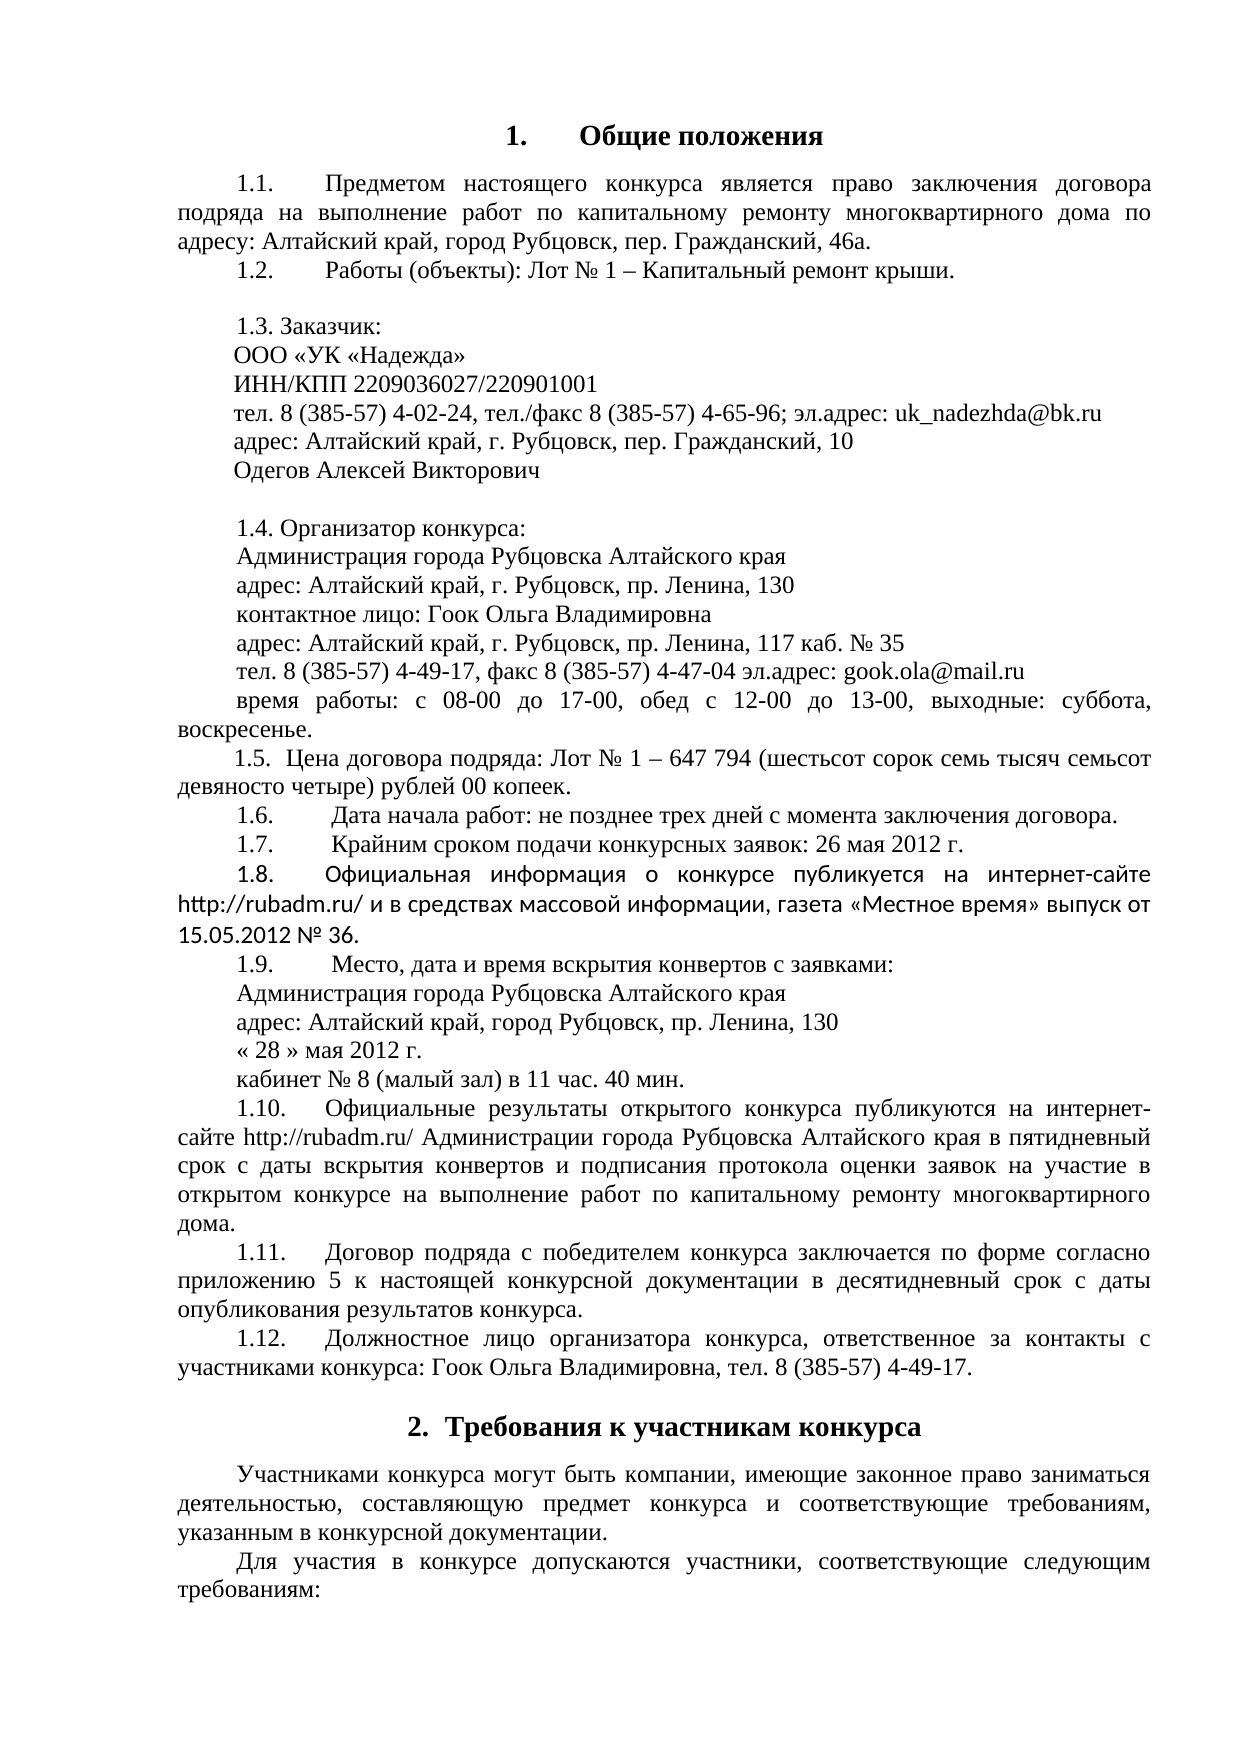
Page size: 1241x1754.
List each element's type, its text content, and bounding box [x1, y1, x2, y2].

list Крайним сроком подачи конкурсных заявок: 26 мая 2012 г. [177, 829, 1152, 858]
text « 28 » мая 2012 г. [177, 1036, 1152, 1064]
text Администрация города Рубцовска Алтайского края [177, 978, 1152, 1007]
text адрес: Алтайский край, г. Рубцовск, пер. Гражданский, 10 [177, 426, 1152, 455]
text Участниками конкурса могут быть компании, имеющие законное право заниматься деятельностью, составляющую предмет конкурса и соответствующие требованиям, указанным в конкурсной документации. [177, 1459, 1152, 1546]
list Работы (объекты): Лот № 1 – Капитальный ремонт крыши. [177, 255, 1152, 283]
text Одегов Алексей Викторович [177, 455, 1152, 484]
text 1.5. Цена договора подряда: Лот № 1 – 647 794 (шестьсот сорок семь тысяч семьсот девяносто четыре) рублей 00 копеек. [177, 743, 1152, 800]
text Администрация города Рубцовска Алтайского края [177, 541, 1152, 570]
text кабинет № 8 (малый зал) в 11 час. 40 мин. [177, 1064, 1152, 1093]
list Общие положения [177, 118, 1152, 152]
text адрес: Алтайский край, город Рубцовск, пр. Ленина, 130 [177, 1007, 1152, 1036]
text тел. 8 (385-57) 4-49-17, факс 8 (385-57) 4-47-04 эл.адрес: gook.ola@mail.ru [177, 656, 1152, 685]
text 1.3. Заказчик: [177, 311, 1152, 340]
list Должностное лицо организатора конкурса, ответственное за контакты с участниками конкурса: Гоок Ольга Владимировна, тел. 8 (385-57) 4-49-17. [177, 1323, 1152, 1381]
list Предметом настоящего конкурса является право заключения договора подряда на выполнение работ по капитальному ремонту многоквартирного дома по адресу: Алтайский край, город Рубцовск, пер. Гражданский, 46а. [177, 168, 1152, 255]
list Дата начала работ: не позднее трех дней с момента заключения договора. [236, 800, 1152, 829]
text ООО «УК «Надежда» [177, 340, 1152, 369]
text тел. 8 (385-57) 4-02-24, тел./факс 8 (385-57) 4-65-96; эл.адрес: uk_nadezhda@bk.ru [177, 398, 1152, 426]
list Требования к участникам конкурса [177, 1409, 1152, 1443]
list Официальная информация о конкурсе публикуется на интернет-сайте http://rubadm.ru/ и в средствах массовой информации, газета «Местное время» выпуск от 15.05.2012 № 36. [177, 858, 1152, 949]
text контактное лицо: Гоок Ольга Владимировна [177, 599, 1152, 628]
text адрес: Алтайский край, г. Рубцовск, пр. Ленина, 130 [177, 570, 1152, 599]
list Официальные результаты открытого конкурса публикуются на интернет-сайте http://rubadm.ru/ Администрации города Рубцовска Алтайского края в пятидневный срок с даты вскрытия конвертов и подписания протокола оценки заявок на участие в открытом конкурсе на выполнение работ по капитальному ремонту многоквартирного дома. [177, 1093, 1152, 1237]
text Для участия в конкурсе допускаются участники, соответствующие следующим требованиям: [177, 1546, 1152, 1603]
text 1.4. Организатор конкурса: [177, 513, 1152, 541]
text адрес: Алтайский край, г. Рубцовск, пр. Ленина, 117 каб. № 35 [177, 628, 1152, 656]
text время работы: с 08-00 до 17-00, обед с 12-00 до 13-00, выходные: суббота, воскресенье. [177, 685, 1152, 743]
list Договор подряда с победителем конкурса заключается по форме согласно приложению 5 к настоящей конкурсной документации в десятидневный срок с даты опубликования результатов конкурса. [177, 1237, 1152, 1323]
text ИНН/КПП 2209036027/220901001 [177, 369, 1152, 398]
list Место, дата и время вскрытия конвертов с заявками: [177, 949, 1152, 978]
